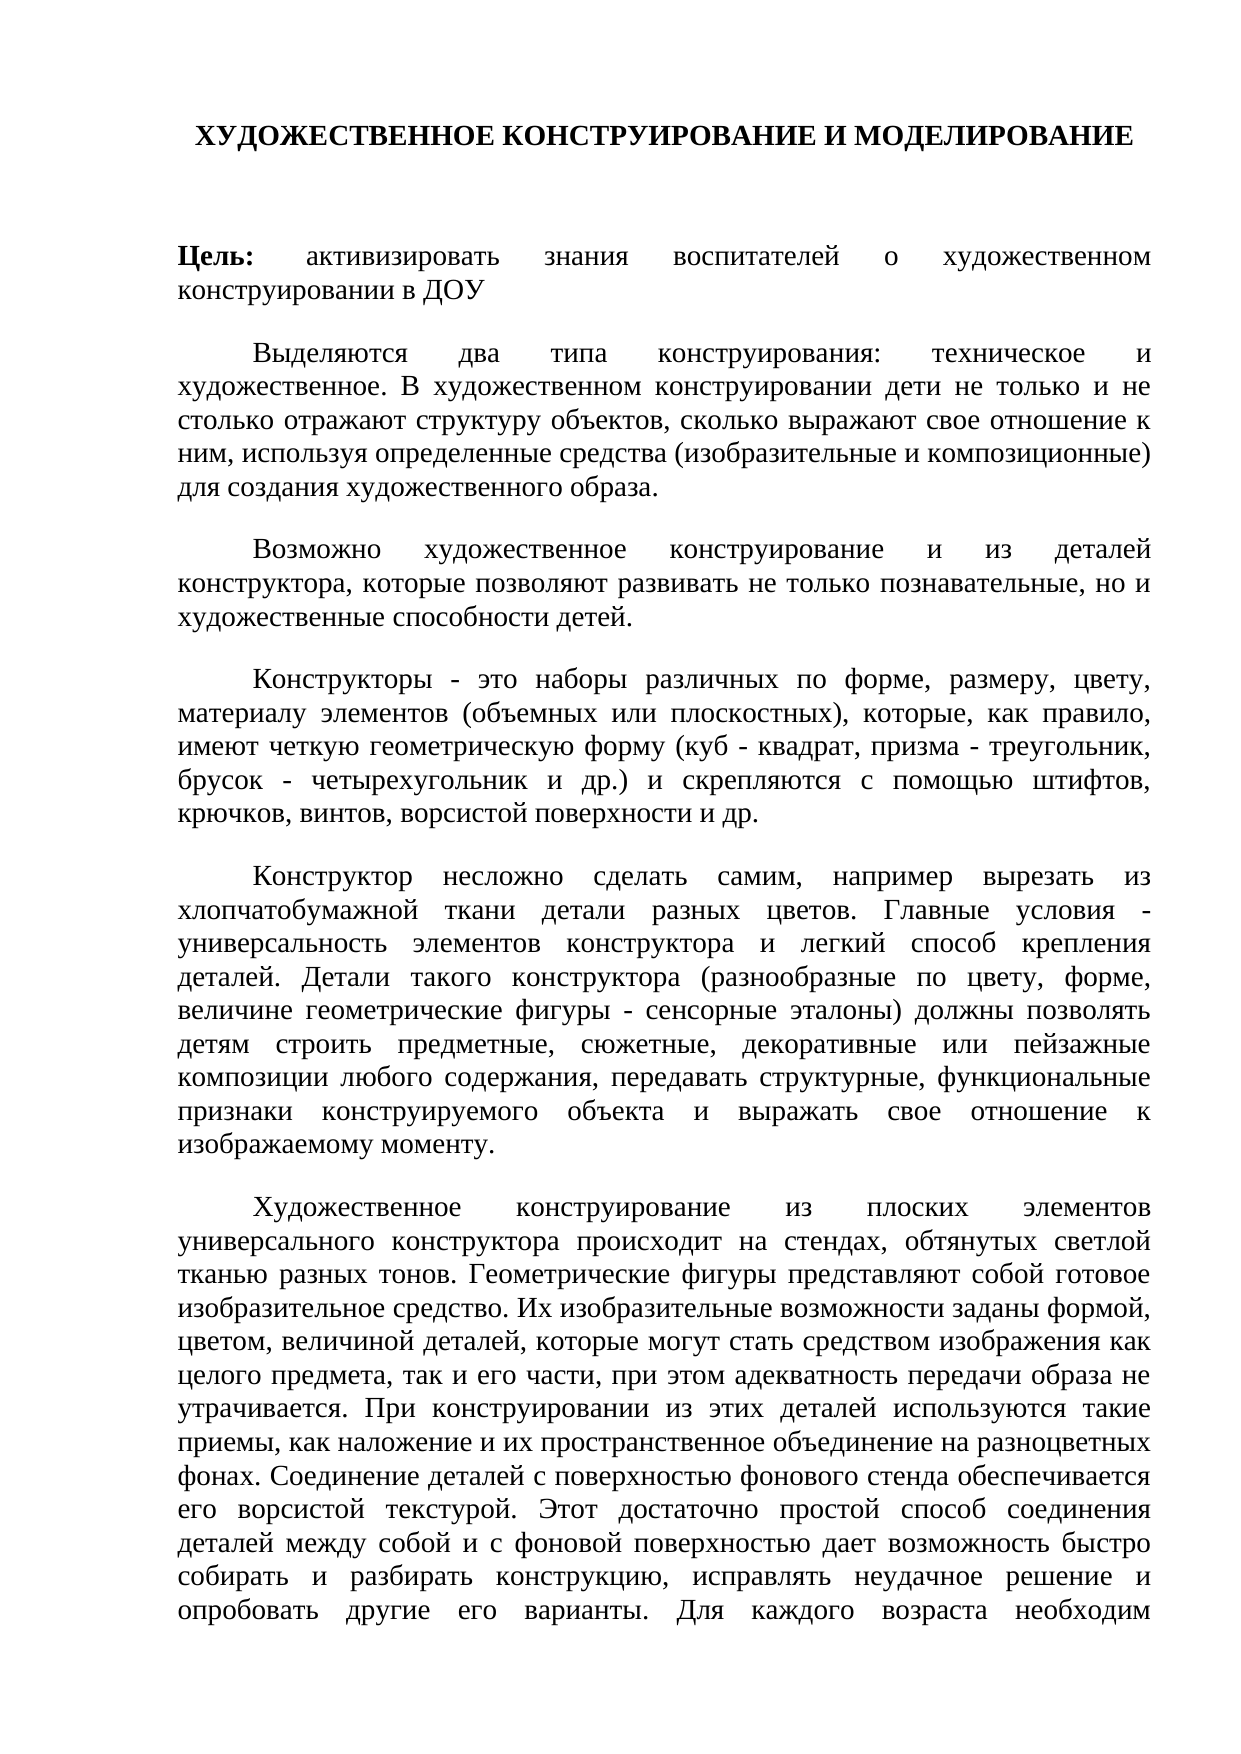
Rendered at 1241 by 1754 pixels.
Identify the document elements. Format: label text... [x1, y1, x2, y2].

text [177, 1189, 1152, 1625]
text Конструктор несложно сделать самим, например вырезать из хлопчатобумажной ткани детали разных цветов. Главные условия - универсальность элементов конструктора и легкий способ крепления деталей. Детали такого конструктора (разнообразные по цвету, форме, величине геометрические фигуры - сенсорные эталоны) должны позволять детям строить предметные, сюжетные, декоративные или пейзажные композиции любого содержания, передавать структурные, функциональные признаки конструируемого объекта и выражать свое отношение к изображаемому моменту. [177, 858, 1152, 1160]
text Цель: активизировать знания воспитателей о художественном конструировании в ДОУ [177, 238, 1152, 306]
text Выделяются два типа конструирования: техническое и художественное. В художественном конструировании дети не только и не столько отражают структуру объектов, сколько выражают свое отношение к ним, используя определенные средства (изобразительные и композиционные) для создания художественного образа. [177, 335, 1152, 502]
text Возможно художественное конструирование и из деталей конструктора, которые позволяют развивать не только познавательные, но и художественные способности детей. [177, 532, 1152, 632]
text Конструкторы - это наборы различных по форме, размеру, цвету, материалу элементов (объемных или плоскостных), которые, как правило, имеют четкую геометрическую форму (куб - квадрат, призма - треугольник, брусок - четырехугольник и др.) и скрепляются с помощью штифтов, крючков, винтов, ворсистой поверхности и др. [177, 661, 1152, 829]
text ХУДОЖЕСТВЕННОЕ КОНСТРУИРОВАНИЕ И МОДЕЛИРОВАНИЕ [177, 118, 1152, 152]
